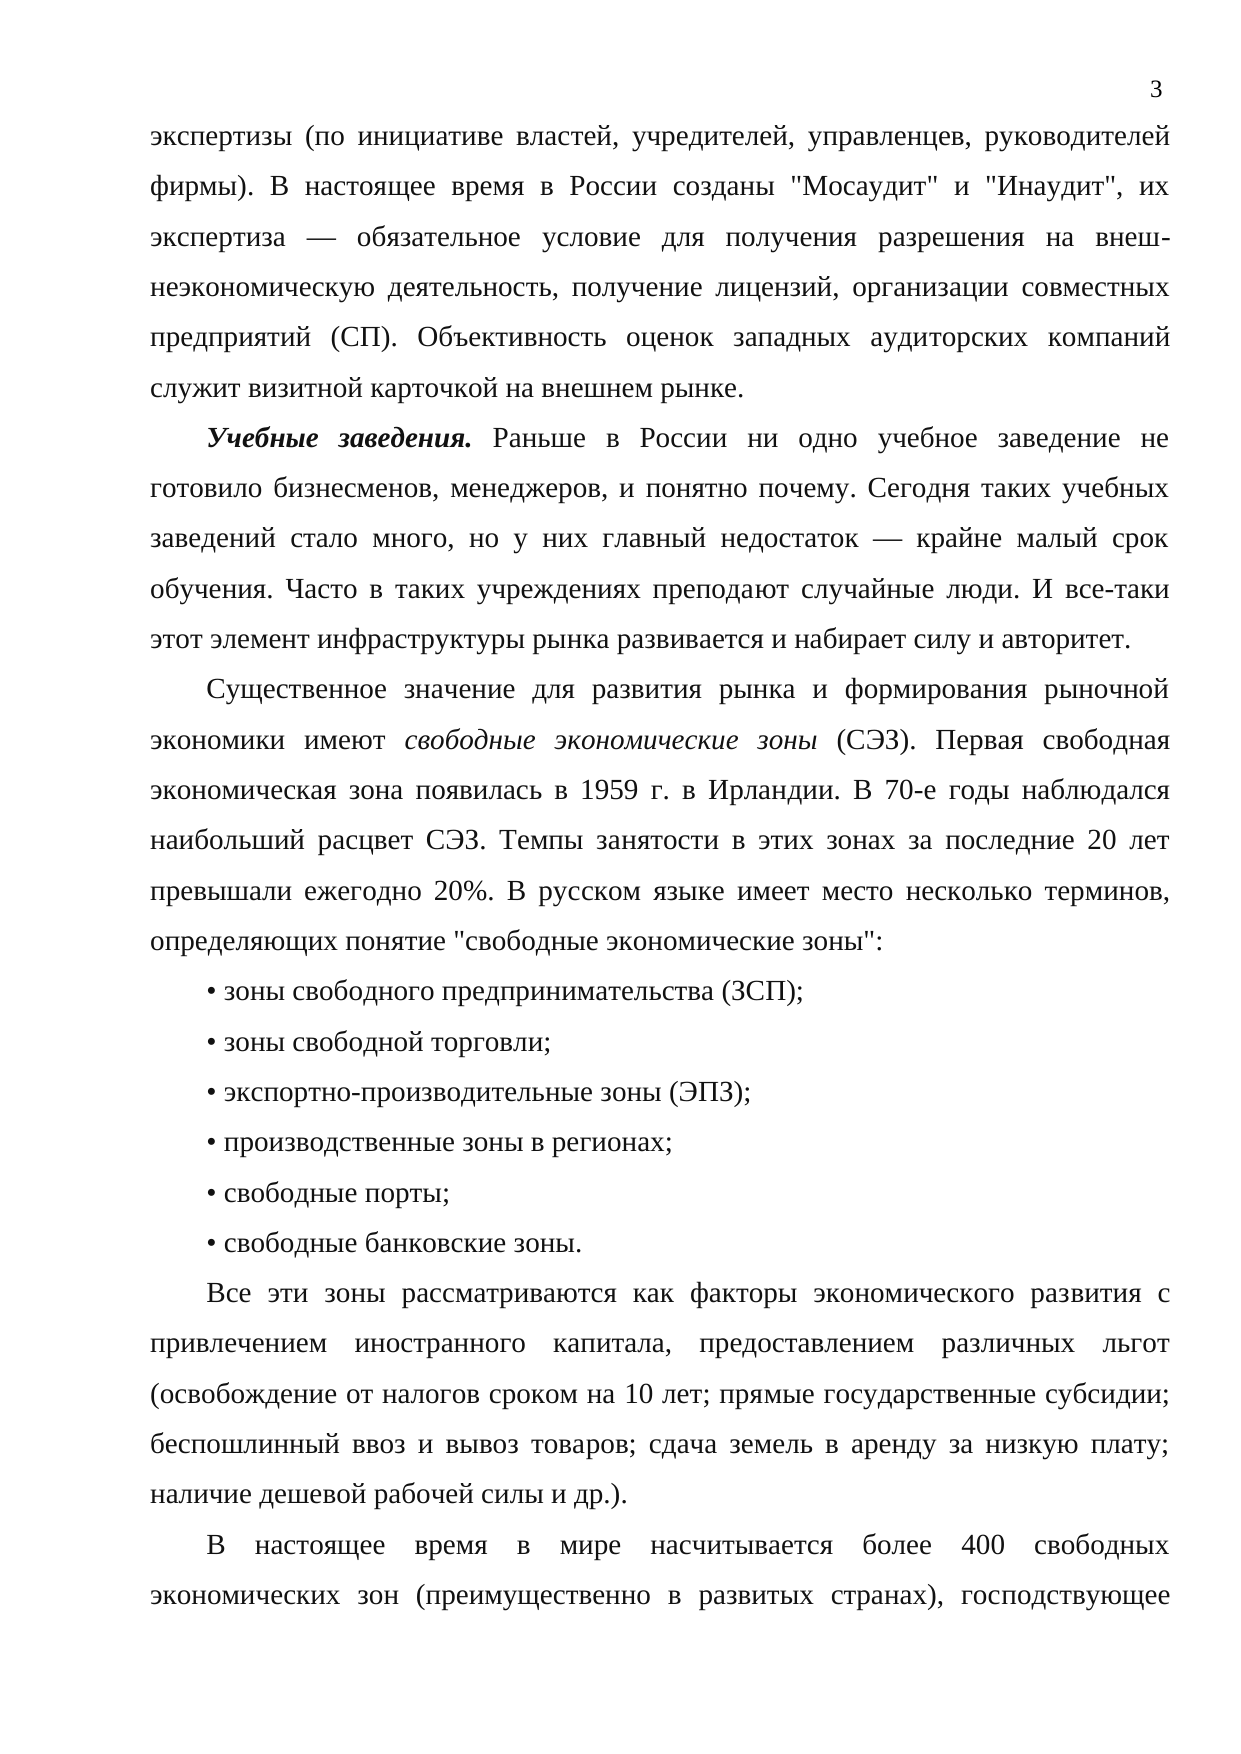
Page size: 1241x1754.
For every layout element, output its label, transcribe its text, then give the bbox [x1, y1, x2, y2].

text • зоны свободной торговли; [150, 1024, 1170, 1057]
text • производственные зоны в регионах; [150, 1124, 1170, 1158]
text • свободные банковские зоны. [150, 1225, 1170, 1258]
text • экспортно-производительные зоны (ЭПЗ); [150, 1074, 1170, 1108]
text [150, 1527, 1170, 1611]
text Все эти зоны рассматриваются как факторы экономического развития с привлечением иностранного капитала, предоставлением различных льгот (освобождение от налогов сроком на 10 лет; прямые государственные субсидии; беспошлинный ввоз и вывоз товаров; сдача земель в аренду за низкую плату; наличие дешевой рабочей силы и др.). [150, 1275, 1170, 1510]
text • зоны свободного предпринимательства (ЗСП); [150, 973, 1170, 1007]
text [150, 118, 1170, 403]
text Учебные заведения. Раньше в России ни одно учебное заведение не готовило бизнесменов, менеджеров, и понятно почему. Сегодня таких учебных заведений стало много, но у них главный недостаток — крайне малый срок обучения. Часто в таких учреждениях преподают случайные люди. И все-таки этот элемент инфраструктуры рынка развивается и набирает силу и авторитет. [150, 420, 1170, 655]
text Существенное значение для развития рынка и формирования рыночной экономики имеют свободные экономические зоны (СЭЗ). Первая свободная экономическая зона появилась в . в Ирландии. В 70-е годы наблюдался наибольший расцвет СЭЗ. Темпы занятости в этих зонах за последние 20 лет превышали ежегодно 20%. В русском языке имеет место несколько терминов, определяющих понятие "свободные экономические зоны": [150, 672, 1170, 957]
text • свободные порты; [150, 1175, 1170, 1208]
